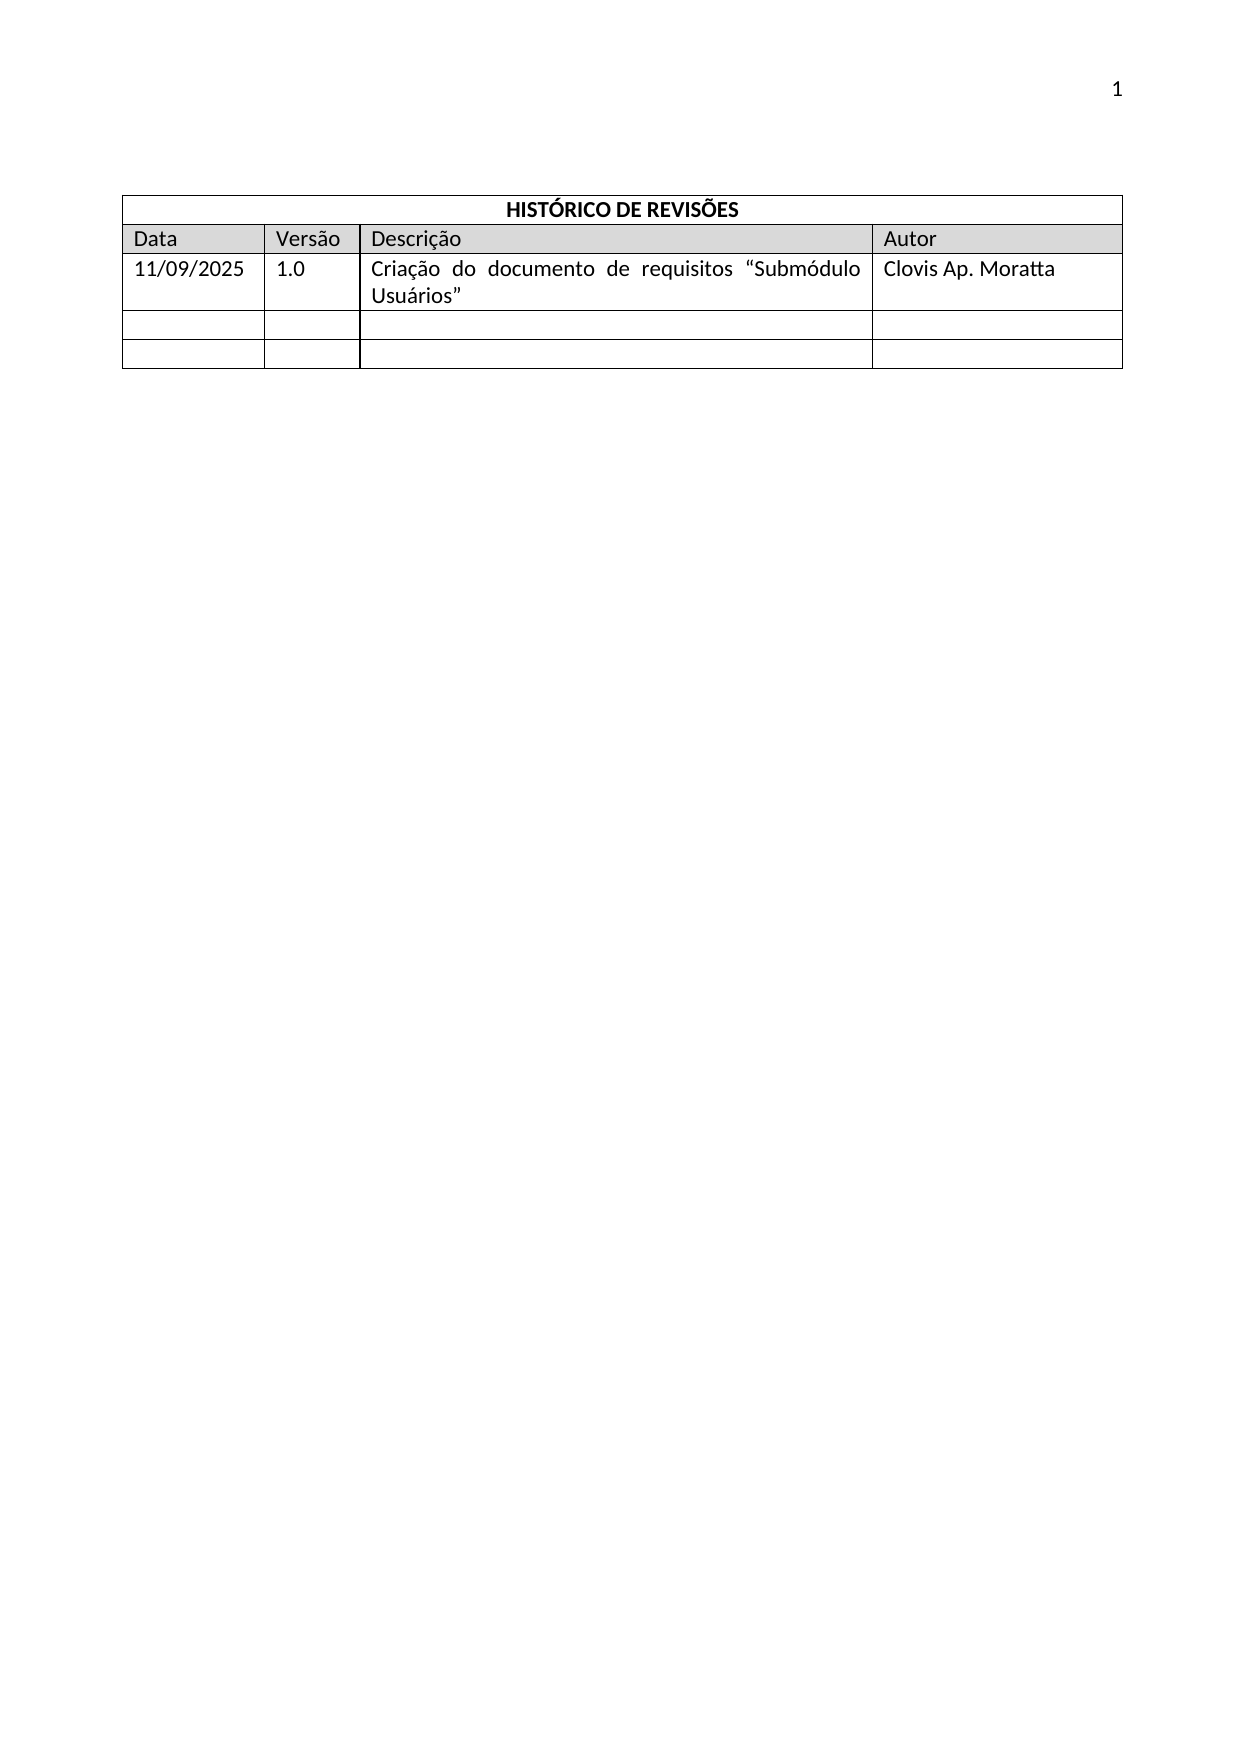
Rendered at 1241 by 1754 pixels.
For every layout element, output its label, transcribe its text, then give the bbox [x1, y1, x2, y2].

table_cell [361, 311, 872, 339]
table_cell Descrição [361, 225, 872, 253]
table_cell 11/09/2025 [123, 254, 264, 310]
table_cell [123, 340, 264, 368]
table_cell Criação do documento de requisitos “Submódulo Usuários” [361, 254, 872, 310]
table_cell 1.0 [265, 254, 359, 310]
table_cell Versão [265, 225, 359, 253]
table_header HISTÓRICO DE REVISÕES [123, 196, 1122, 223]
table_cell Clovis Ap. Moratta [873, 254, 1122, 310]
table_cell Autor [873, 225, 1122, 253]
table_cell [123, 311, 264, 339]
table_cell [361, 340, 872, 368]
table_cell Data [123, 225, 264, 253]
table_cell [873, 311, 1122, 339]
table_cell [265, 340, 359, 368]
table_cell [873, 340, 1122, 368]
table_cell [265, 311, 359, 339]
